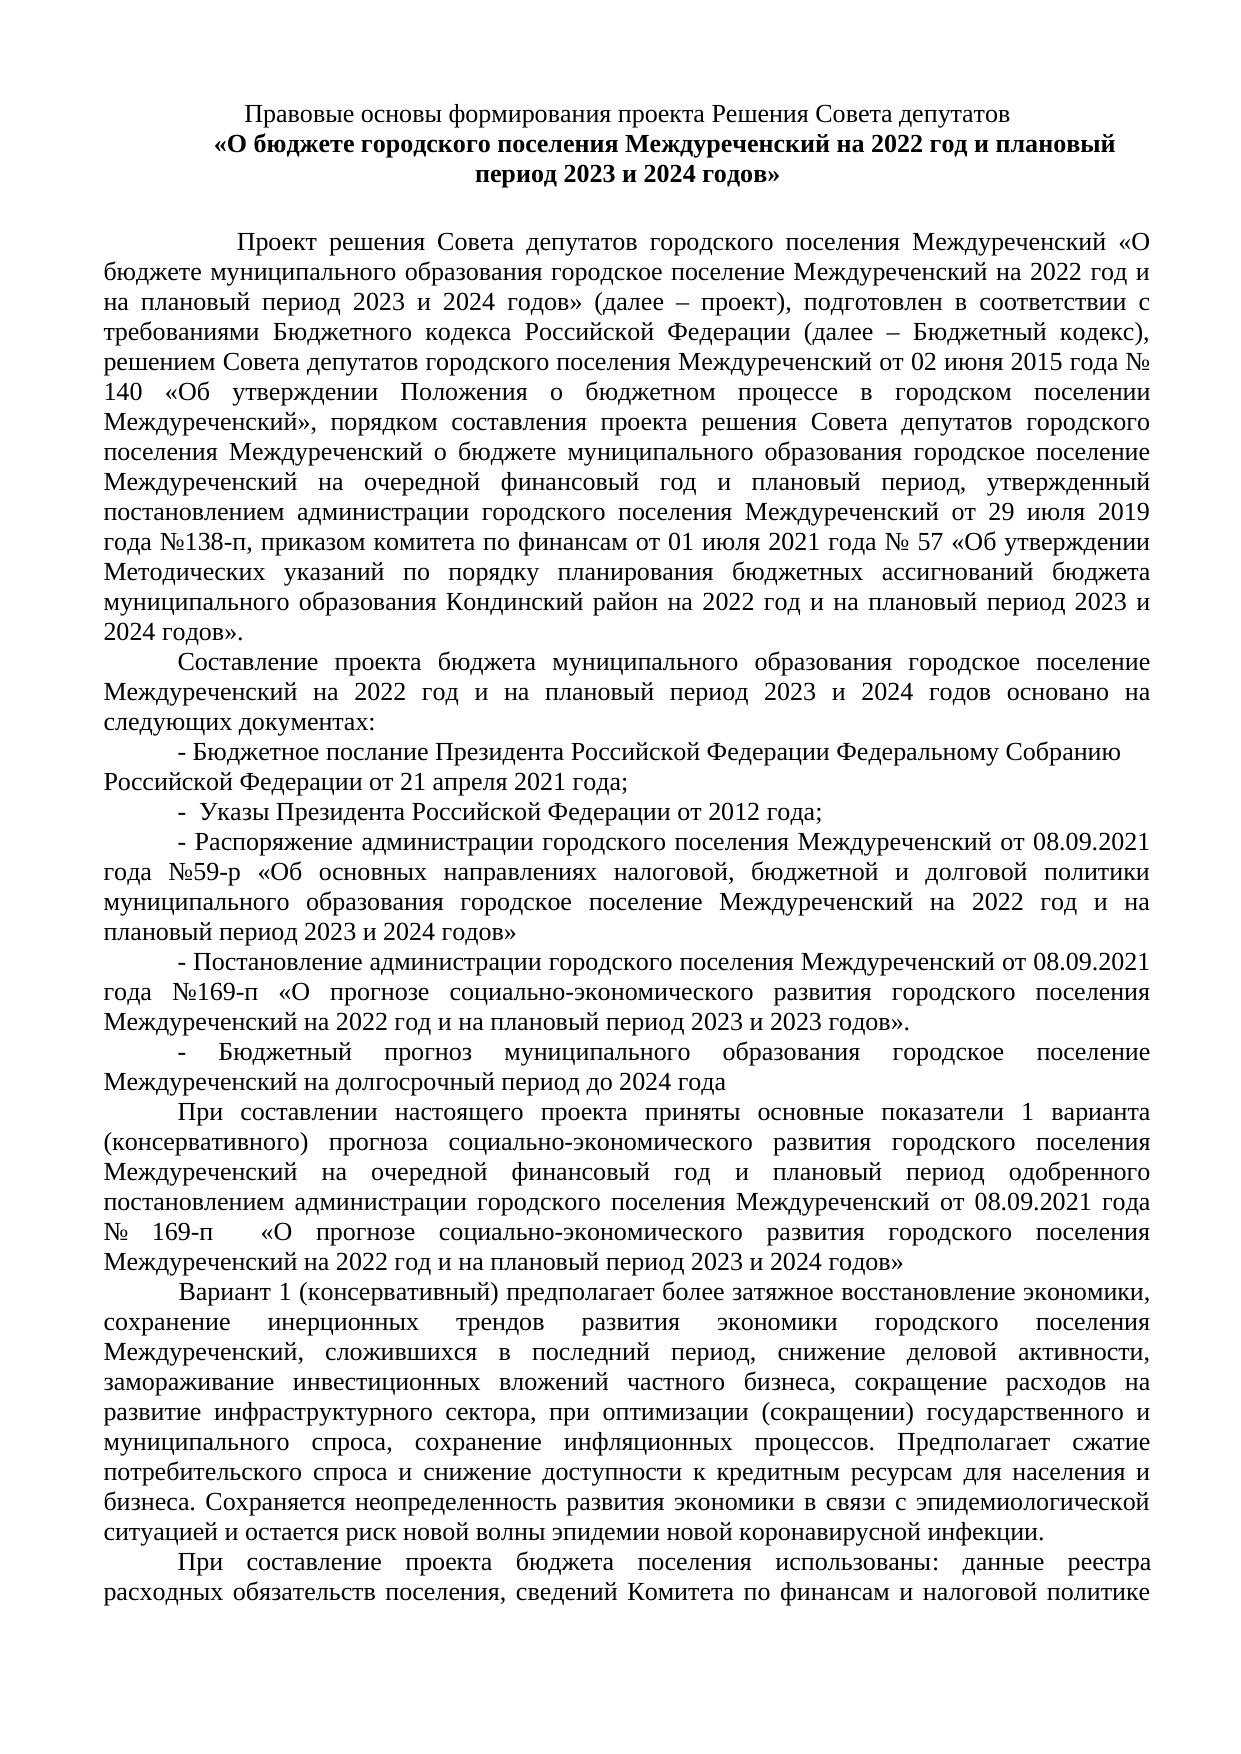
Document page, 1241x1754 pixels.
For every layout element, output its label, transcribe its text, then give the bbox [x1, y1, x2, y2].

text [103, 98, 1152, 128]
text - Постановление администрации городского поселения Междуреченский от 08.09.2021 года №169-п «О прогнозе социально-экономического развития городского поселения Междуреченский на 2022 год и на плановый период 2023 и 2023 годов». [103, 946, 1152, 1036]
text «О бюджете городского поселения Междуреченский на 2022 год и плановый период 2023 и 2024 годов» [103, 128, 1152, 188]
text - Бюджетный прогноз муниципального образования городское поселение Междуреченский на долгосрочный период до 2024 года [103, 1036, 1152, 1096]
text Составление проекта бюджета муниципального образования городское поселение Междуреченский на 2022 год и на плановый период 2023 и 2024 годов основано на следующих документах: [103, 646, 1152, 736]
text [103, 1546, 1152, 1606]
text Вариант 1 (консервативный) предполагает более затяжное восстановление экономики, сохранение инерционных трендов развития экономики городского поселения Междуреченский, сложившихся в последний период, снижение деловой активности, замораживание инвестиционных вложений частного бизнеса, сокращение расходов на развитие инфраструктурного сектора, при оптимизации (сокращении) государственного и муниципального спроса, сохранение инфляционных процессов. Предполагает сжатие потребительского спроса и снижение доступности к кредитным ресурсам для населения и бизнеса. Сохраняется неопределенность развития экономики в связи с эпидемиологической ситуацией и остается риск новой волны эпидемии новой коронавирусной инфекции. [103, 1276, 1152, 1546]
text - Распоряжение администрации городского поселения Междуреченский от 08.09.2021 года №59-р «Об основных направлениях налоговой, бюджетной и долговой политики муниципального образования городское поселение Междуреченский на 2022 год и на плановый период 2023 и 2024 годов» [103, 826, 1152, 946]
text Проект решения Совета депутатов городского поселения Междуреченский «О бюджете муниципального образования городское поселение Междуреченский на 2022 год и на плановый период 2023 и 2024 годов» (далее – проект), подготовлен в соответствии с требованиями Бюджетного кодекса Российской Федерации (далее – Бюджетный кодекс), решением Совета депутатов городского поселения Междуреченский от 02 июня 2015 года № 140 «Об утверждении Положения о бюджетном процессе в городском поселении Междуреченский», порядком составления проекта решения Совета депутатов городского поселения Междуреченский о бюджете муниципального образования городское поселение Междуреченский на очередной финансовый год и плановый период, утвержденный постановлением администрации городского поселения Междуреченский от 29 июля 2019 года №138-п, приказом комитета по финансам от 01 июля 2021 года № 57 «Об утверждении Методических указаний по порядку планирования бюджетных ассигнований бюджета муниципального образования Кондинский район на 2022 год и на плановый период 2023 и 2024 годов». [103, 226, 1152, 646]
text - Указы Президента Российской Федерации от 2012 года; [103, 796, 1152, 826]
text При составлении настоящего проекта приняты основные показатели 1 варианта (консервативного) прогноза социально-экономического развития городского поселения Междуреченский на очередной финансовый год и плановый период одобренного постановлением администрации городского поселения Междуреченский от 08.09.2021 года № 169-п «О прогнозе социально-экономического развития городского поселения Междуреченский на 2022 год и на плановый период 2023 и 2024 годов» [103, 1096, 1152, 1276]
text - Бюджетное послание Президента Российской Федерации Федеральному Собранию Российской Федерации от 21 апреля 2021 года; [103, 736, 1152, 796]
